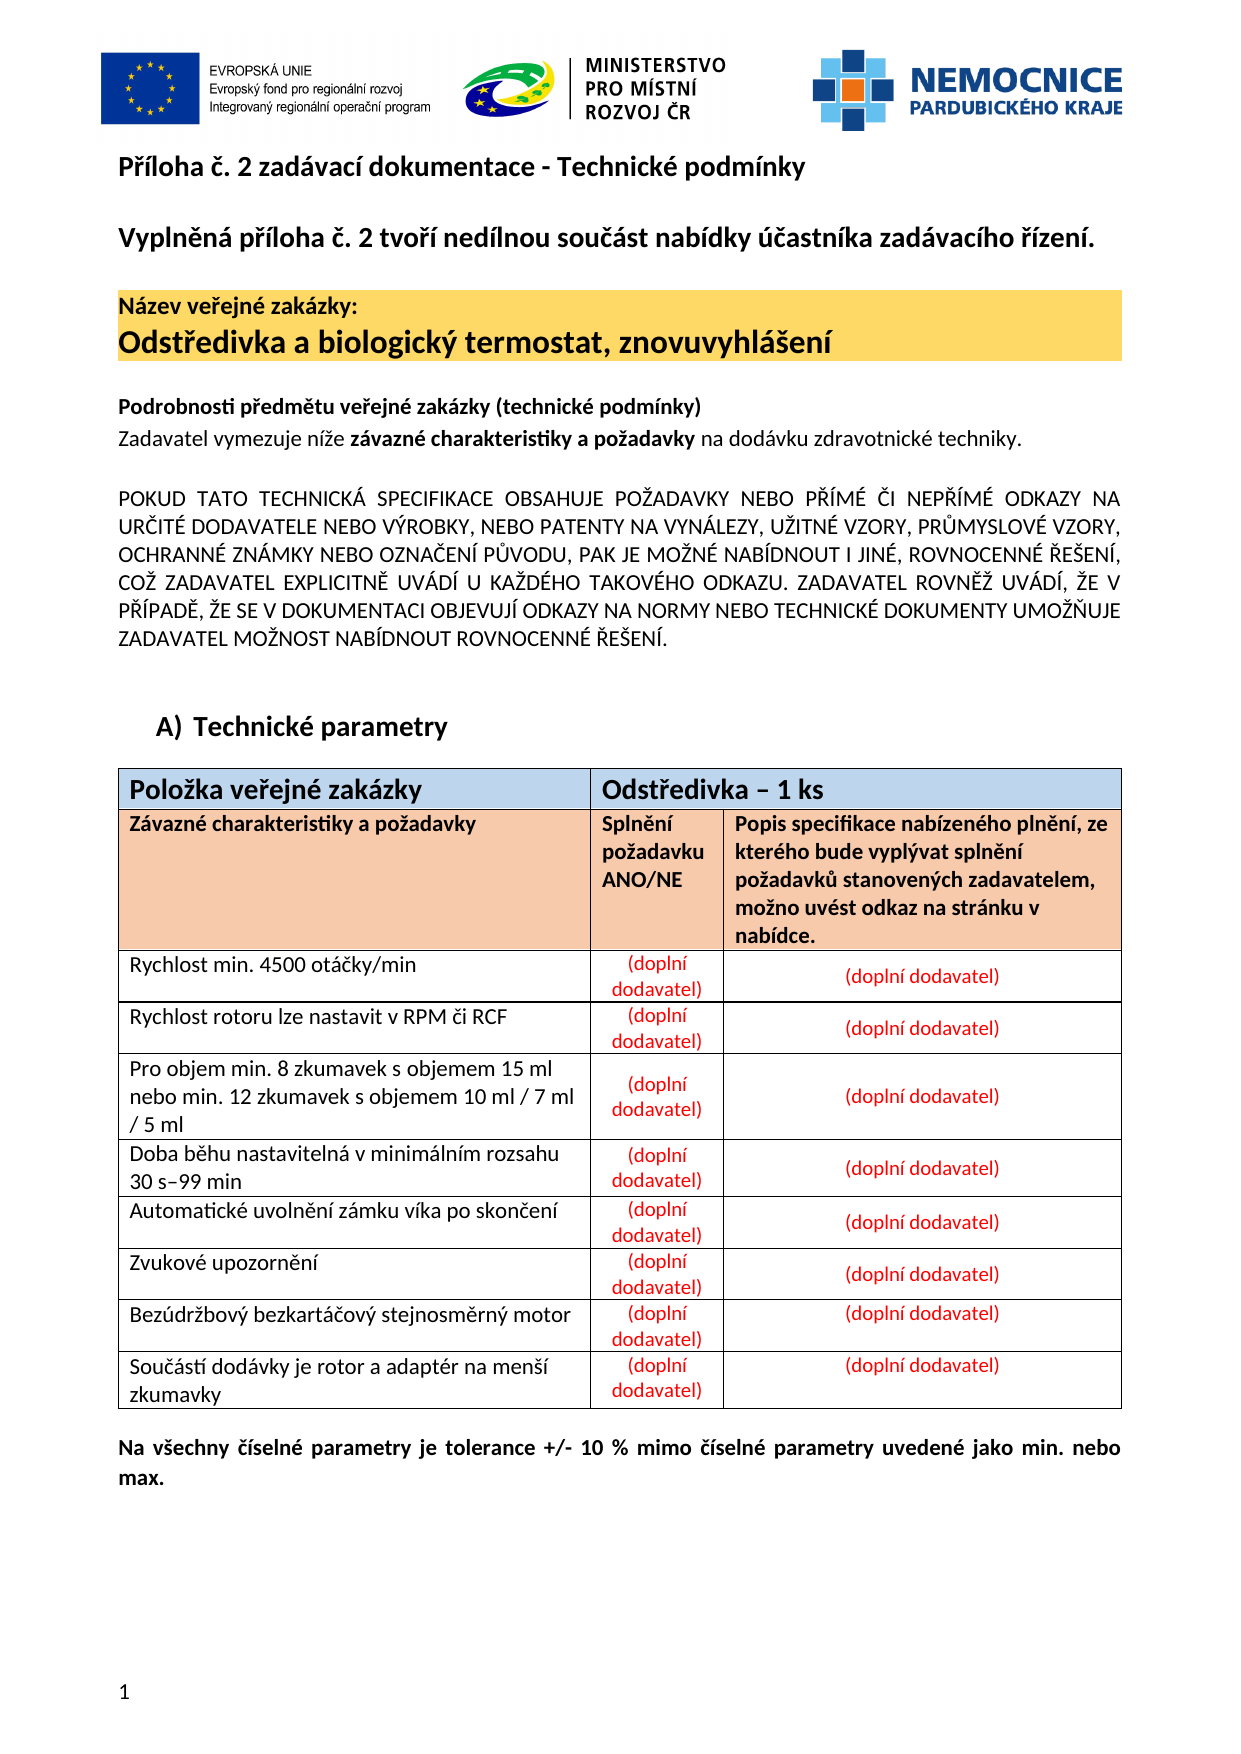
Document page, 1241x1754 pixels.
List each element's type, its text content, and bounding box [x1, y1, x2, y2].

table_cell Součástí dodávky je rotor a adaptér na menší zkumavky [119, 1352, 590, 1408]
table_cell Splnění požadavku ANO/NE [591, 810, 723, 949]
table_cell (doplní dodavatel) [591, 1249, 723, 1299]
table_cell (doplní dodavatel) [724, 1197, 1121, 1247]
table_cell Zvukové upozornění [119, 1249, 590, 1299]
text Příloha č. 2 zadávací dokumentace - Technické podmínky [118, 148, 1122, 183]
table_cell Rychlost rotoru lze nastavit v RPM či RCF [119, 1003, 590, 1053]
table_cell (doplní dodavatel) [724, 951, 1121, 1001]
subtitle Technické parametry [156, 708, 1122, 744]
text Vyplněná příloha č. 2 tvoří nedílnou součást nabídky účastníka zadávacího řízení. [118, 219, 1122, 254]
table_cell (doplní dodavatel) [591, 1054, 723, 1138]
table_cell (doplní dodavatel) [724, 1054, 1121, 1138]
text Zadavatel vymezuje níže závazné charakteristiky a požadavky na dodávku zdravotnické techniky. [118, 424, 1122, 452]
table_cell (doplní dodavatel) [591, 1003, 723, 1053]
text POKUD TATO TECHNICKÁ SPECIFIKACE OBSAHUJE POŽADAVKY NEBO PŘÍMÉ ČI NEPŘÍMÉ ODKAZY NA URČITÉ DODAVATELE NEBO VÝROBKY, NEBO PATENTY NA VYNÁLEZY, UŽITNÉ VZORY, PRŮMYSLOVÉ VZORY, OCHRANNÉ ZNÁMKY NEBO OZNAČENÍ PŮVODU, PAK JE MOŽNÉ NABÍDNOUT I JINÉ, ROVNOCENNÉ ŘEŠENÍ, COŽ ZADAVATEL EXPLICITNĚ UVÁDÍ U KAŽDÉHO TAKOVÉHO ODKAZU. ZADAVATEL ROVNĚŽ UVÁDÍ, ŽE V PŘÍPADĚ, ŽE SE V DOKUMENTACI OBJEVUJÍ ODKAZY NA NORMY NEBO TECHNICKÉ DOKUMENTY UMOŽŇUJE ZADAVATEL MOŽNOST NABÍDNOUT ROVNOCENNÉ ŘEŠENÍ. [118, 484, 1122, 652]
table_cell (doplní dodavatel) [724, 1140, 1121, 1196]
table_cell (doplní dodavatel) [591, 1197, 723, 1247]
table_cell (doplní dodavatel) [591, 1352, 723, 1408]
table_cell Závazné charakteristiky a požadavky [119, 810, 590, 949]
table_cell (doplní dodavatel) [591, 1300, 723, 1351]
table_cell (doplní dodavatel) [591, 951, 723, 1001]
text Podrobnosti předmětu veřejné zakázky (technické podmínky) [118, 392, 1122, 420]
table_cell (doplní dodavatel) [724, 1249, 1121, 1299]
text Název veřejné zakázky: [118, 290, 1122, 321]
table_cell (doplní dodavatel) [591, 1140, 723, 1196]
table_cell Rychlost min. 4500 otáčky/min [119, 951, 590, 1001]
table_cell Popis specifikace nabízeného plnění, ze kterého bude vyplývat splnění požadavků stanovených zadavatelem, možno uvést odkaz na stránku v nabídce. [724, 810, 1121, 949]
table_cell (doplní dodavatel) [724, 1300, 1121, 1351]
table_cell Pro objem min. 8 zkumavek s objemem 15 ml nebo min. 12 zkumavek s objemem 10 ml / 7 ml / 5 ml [119, 1054, 590, 1138]
table_cell Bezúdržbový bezkartáčový stejnosměrný motor [119, 1300, 590, 1351]
table_cell Doba běhu nastavitelná v minimálním rozsahu 30 s–99 min [119, 1140, 590, 1196]
picture [811, 48, 1123, 132]
picture [79, 28, 747, 148]
text Odstředivka a biologický termostat, znovuvyhlášení [118, 321, 1122, 361]
table_cell (doplní dodavatel) [724, 1003, 1121, 1053]
table_cell (doplní dodavatel) [724, 1352, 1121, 1408]
text Na všechny číselné parametry je tolerance +/- 10 % mimo číselné parametry uvedené jako min. nebo max. [118, 1433, 1122, 1491]
table_cell Automatické uvolnění zámku víka po skončení [119, 1197, 590, 1247]
table_header Odstředivka – 1 ks [591, 769, 1121, 808]
table_header Položka veřejné zakázky [119, 769, 590, 808]
